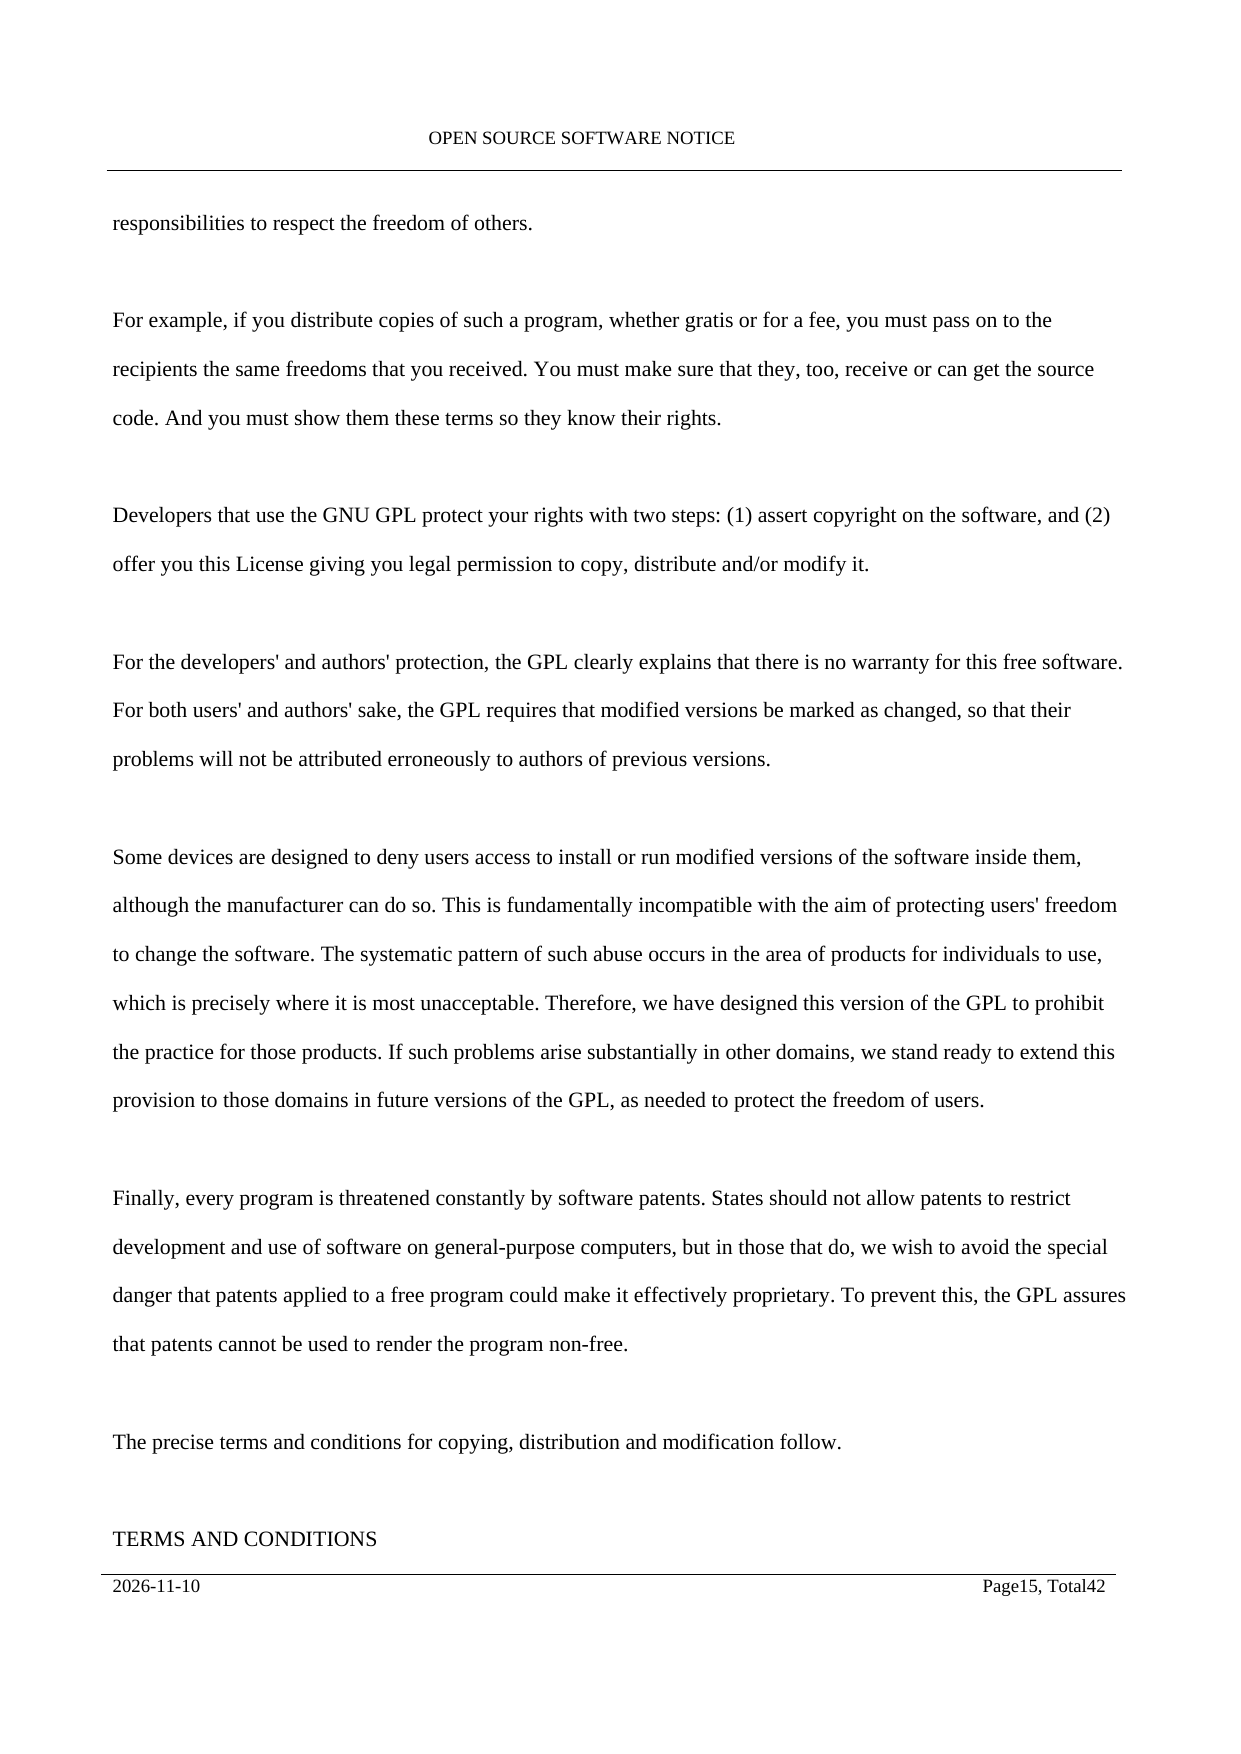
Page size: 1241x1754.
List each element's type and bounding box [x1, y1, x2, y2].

text [112, 206, 1128, 1555]
